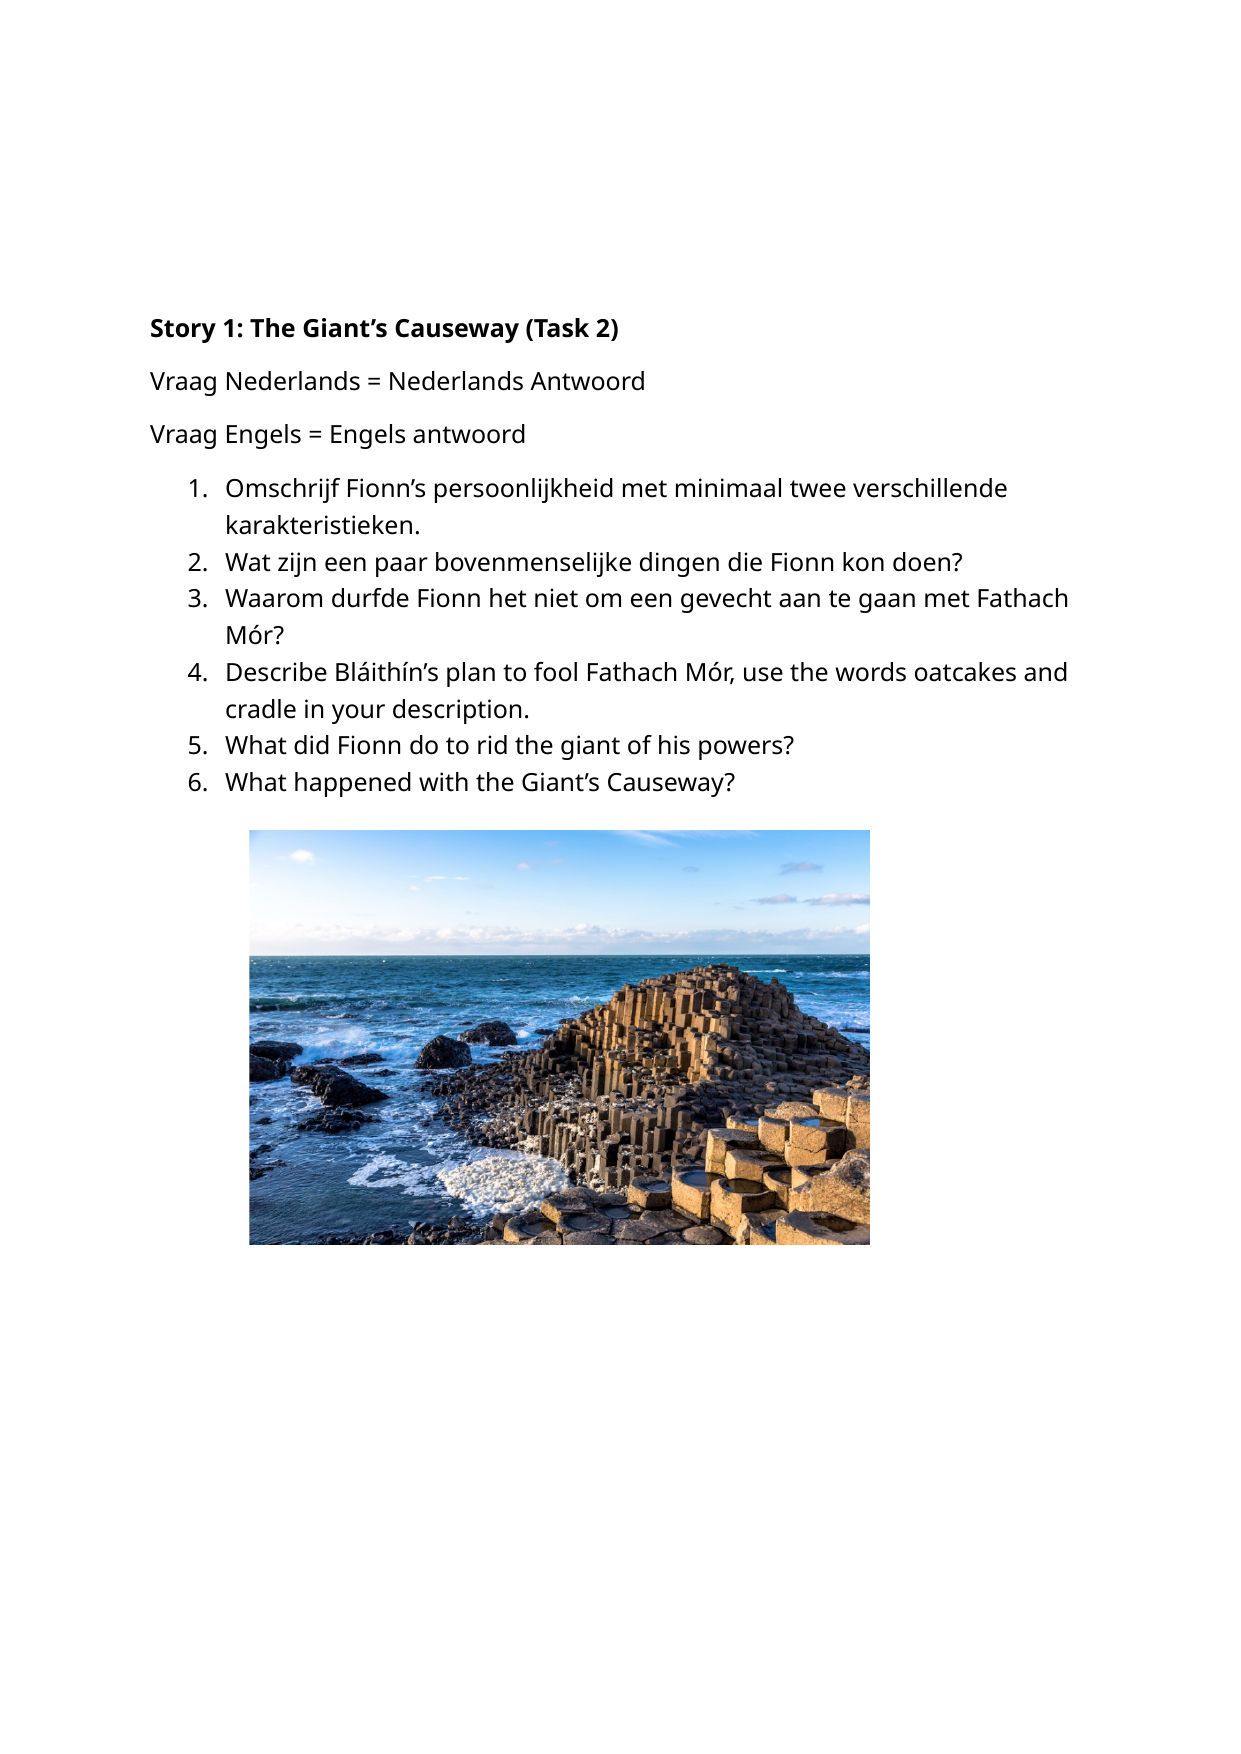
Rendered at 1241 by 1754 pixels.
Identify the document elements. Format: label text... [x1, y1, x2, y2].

list Describe Bláithín’s plan to fool Fathach Mór, use the words oatcakes and cradle in your description. [187, 654, 1090, 725]
list Waarom durfde Fionn het niet om een gevecht aan te gaan met Fathach Mór? [187, 581, 1090, 652]
list Wat zijn een paar bovenmenselijke dingen die Fionn kon doen? [187, 544, 1090, 578]
text Vraag Engels = Engels antwoord [150, 417, 1090, 451]
list What did Fionn do to rid the giant of his powers? [187, 728, 1090, 762]
picture [247, 830, 869, 1244]
text Story 1: The Giant’s Causeway (Task 2) [150, 310, 1090, 344]
list What happened with the Giant’s Causeway? [187, 765, 1090, 799]
text Vraag Nederlands = Nederlands Antwoord [150, 364, 1090, 398]
list Omschrijf Fionn’s persoonlijkheid met minimaal twee verschillende karakteristieken. [187, 471, 1090, 541]
